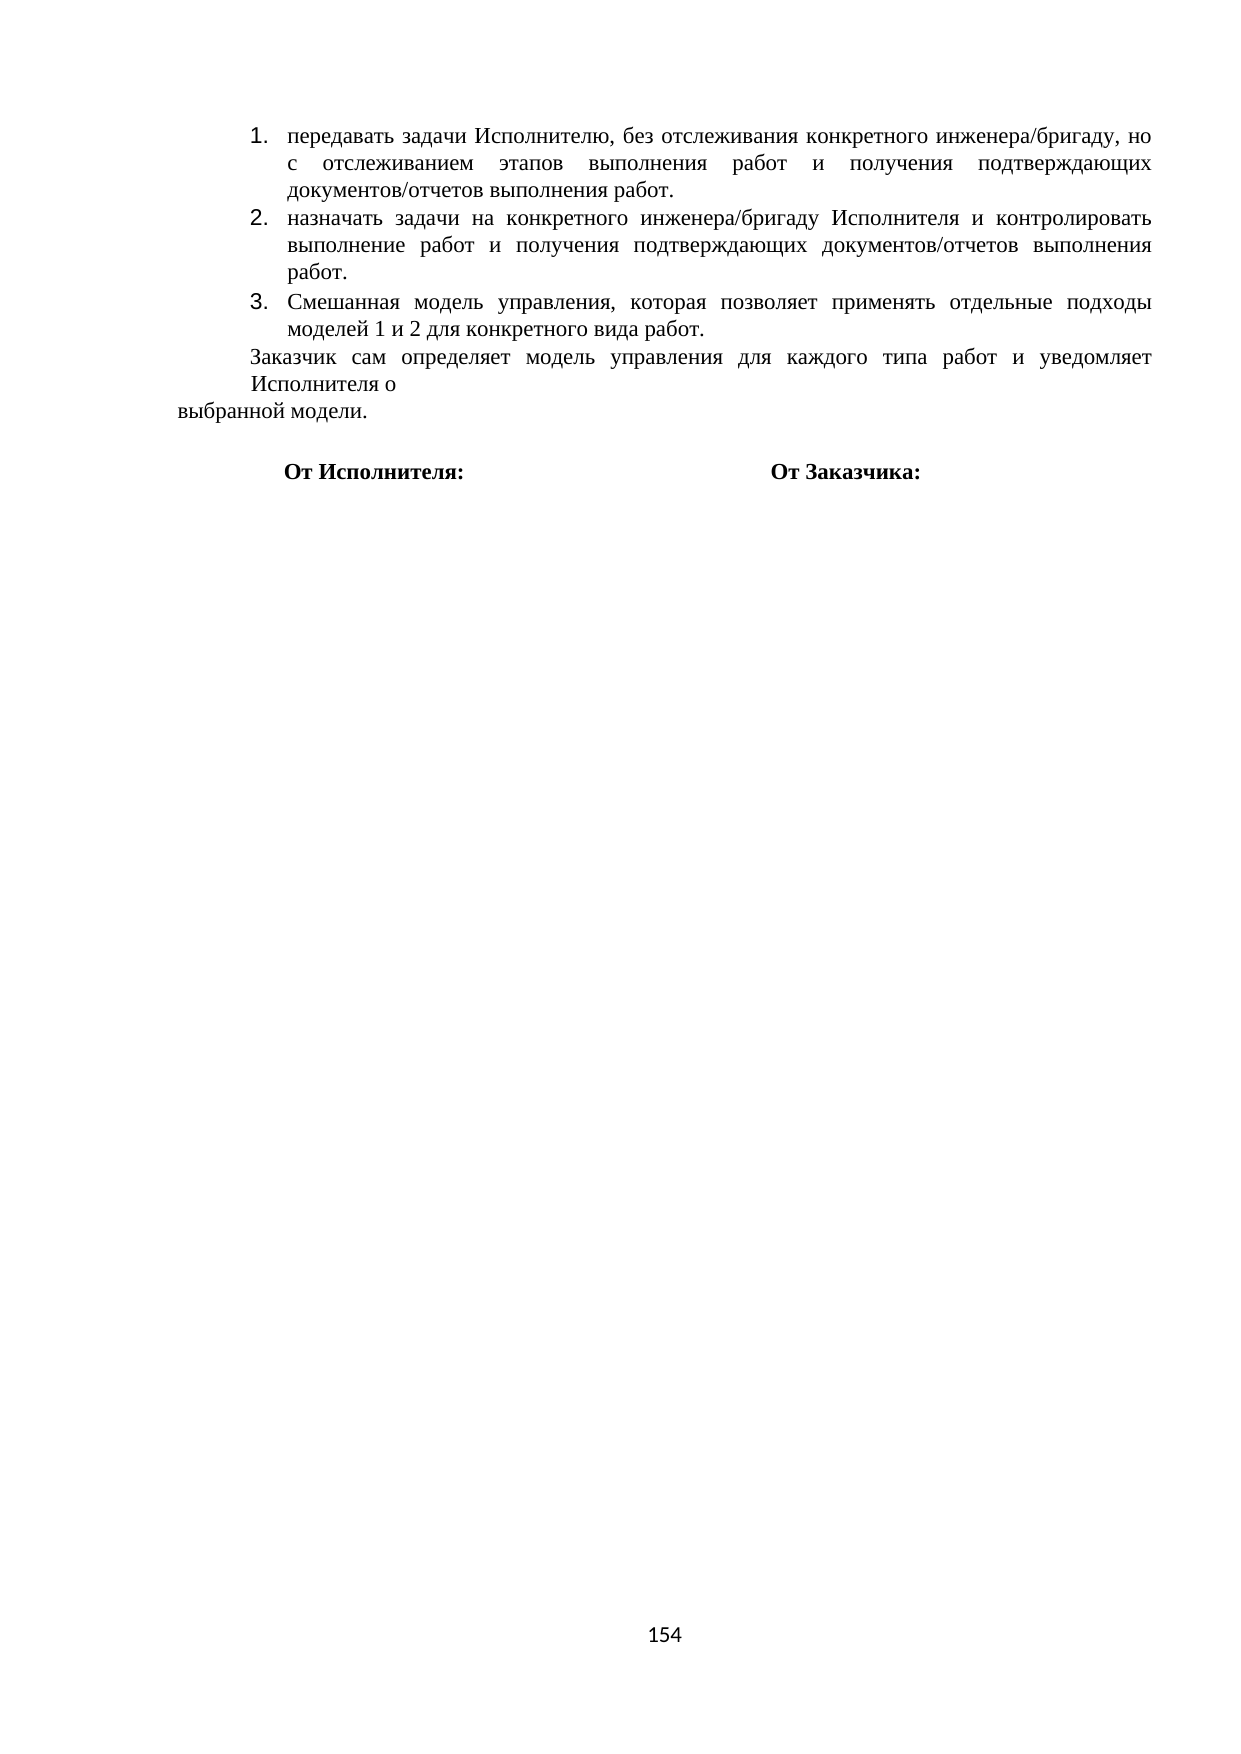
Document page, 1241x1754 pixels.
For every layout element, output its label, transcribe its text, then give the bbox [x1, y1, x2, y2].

list назначать задачи на конкретного инженера/бригаду Исполнителя и контролировать выполнение работ и получения подтверждающих документов/отчетов выполнения работ. [249, 204, 1153, 284]
list передавать задачи Исполнителю, без отслеживания конкретного инженера/бригаду, но с отслеживанием этапов выполнения работ и получения подтверждающих документов/отчетов выполнения работ. [249, 122, 1153, 202]
text выбранной модели. [177, 397, 1153, 424]
text Заказчик сам определяет модель управления для каждого типа работ и уведомляет Исполнителя о [249, 343, 1153, 396]
text От Исполнителя: От Заказчика: [140, 458, 1157, 484]
list Смешанная модель управления, которая позволяет применять отдельные подходы моделей 1 и 2 для конкретного вида работ. [249, 288, 1153, 342]
